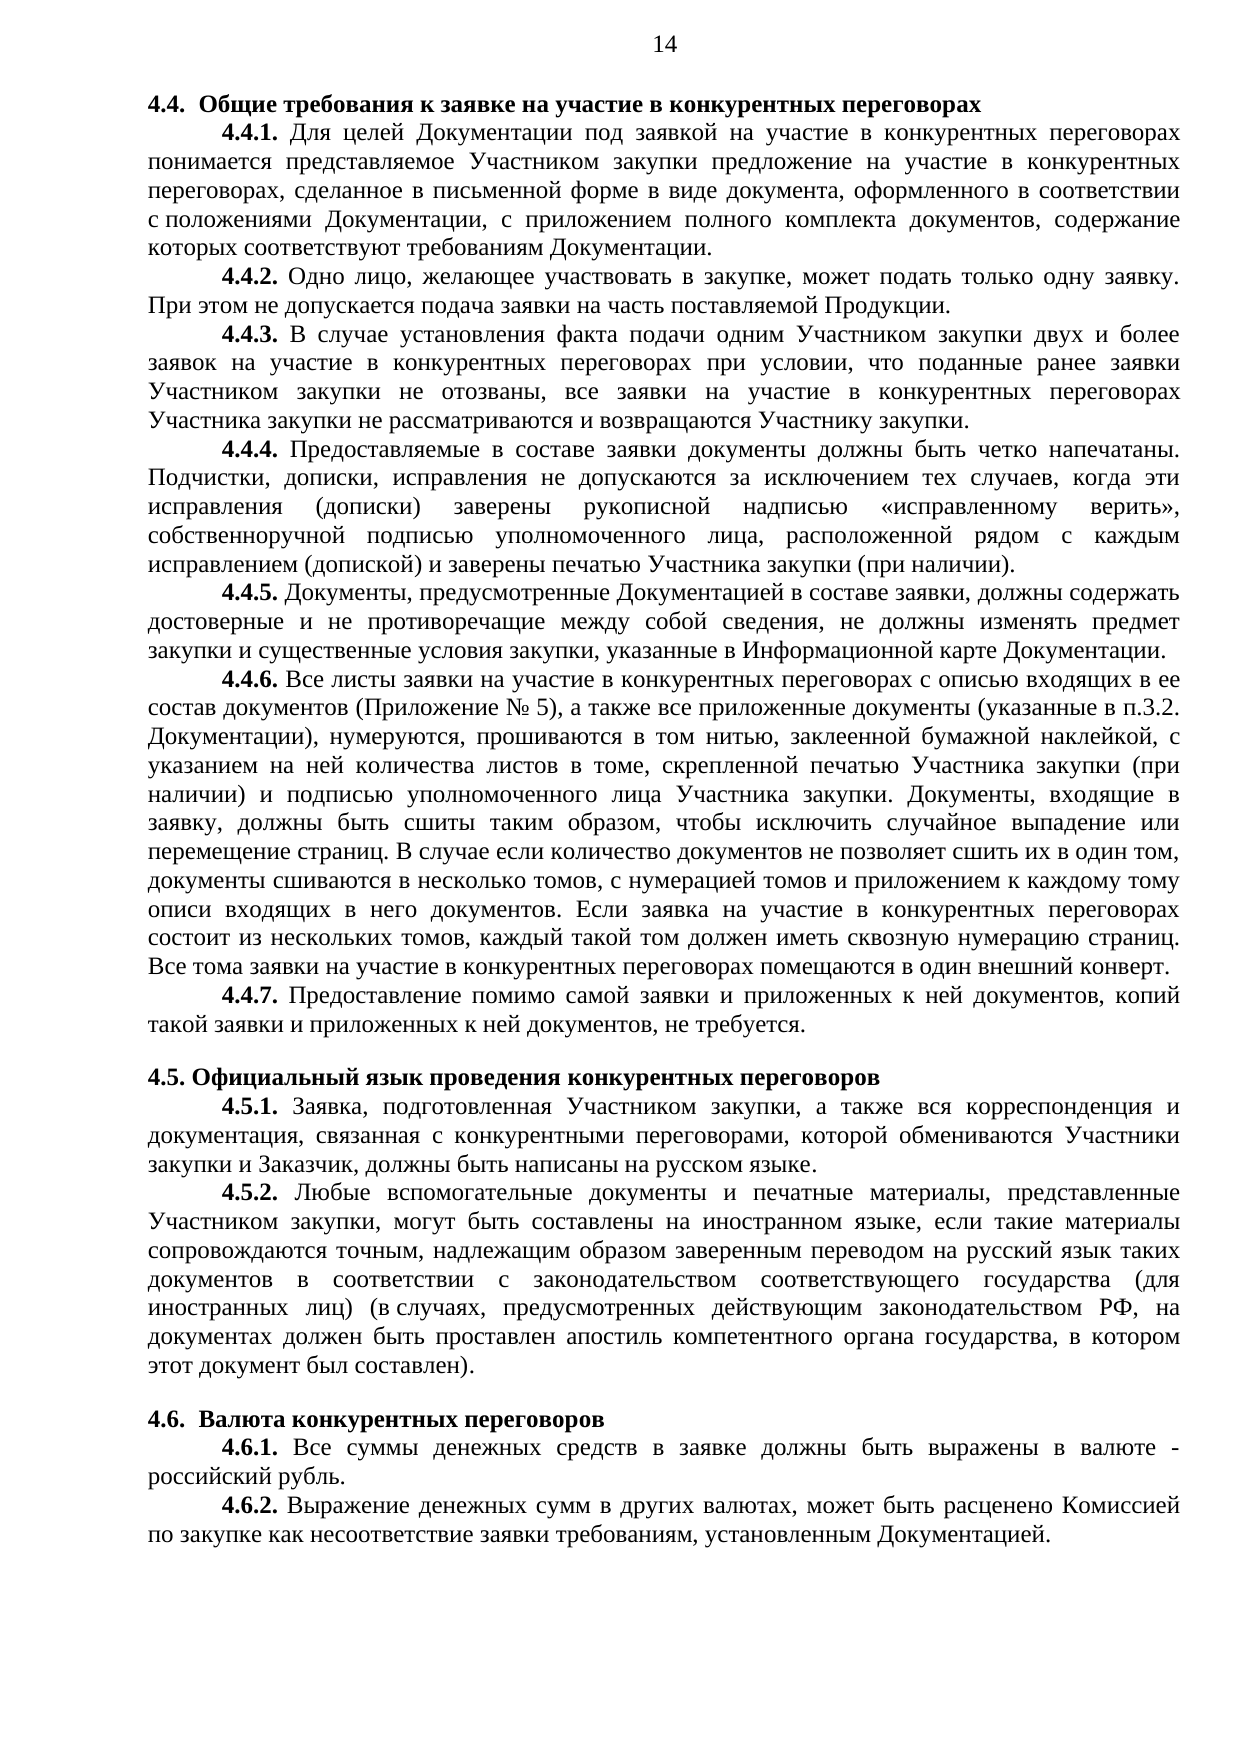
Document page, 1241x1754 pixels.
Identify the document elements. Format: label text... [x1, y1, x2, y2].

text 4.4.6. Все листы заявки на участие в конкурентных переговорах с описью входящих в ее состав документов (Приложение № 5), а также все приложенные документы (указанные в п.3.2. Документации), нумеруются, прошиваются в том нитью, заклеенной бумажной наклейкой, с указанием на ней количества листов в томе, скрепленной печатью Участника закупки (при наличии) и подписью уполномоченного лица Участника закупки. Документы, входящие в заявку, должны быть сшиты таким образом, чтобы исключить случайное выпадение или перемещение страниц. В случае если количество документов не позволяет сшить их в один том, документы сшиваются в несколько томов, с нумерацией томов и приложением к каждому тому описи входящих в него документов. Если заявка на участие в конкурентных переговорах состоит из нескольких томов, каждый такой том должен иметь сквозную нумерацию страниц. Все тома заявки на участие в конкурентных переговорах помещаются в один внешний конверт. [148, 664, 1181, 980]
text 4.4.5. Документы, предусмотренные Документацией в составе заявки, должны содержать достоверные и не противоречащие между собой сведения, не должны изменять предмет закупки и существенные условия закупки, указанные в Информационной карте Документации. [148, 577, 1181, 664]
text 4.5.2. Любые вспомогательные документы и печатные материалы, представленные Участником закупки, могут быть составлены на иностранном языке, если такие материалы сопровождаются точным, надлежащим образом заверенным переводом на русский язык таких документов в соответствии с законодательством соответствующего государства (для иностранных лиц) (в случаях, предусмотренных действующим законодательством РФ, на документах должен быть проставлен апостиль компетентного органа государства, в котором этот документ был составлен). [148, 1177, 1181, 1379]
list 4.4.1. Для целей Документации под заявкой на участие в конкурентных переговорах понимается представляемое Участником закупки предложение на участие в конкурентных переговорах, сделанное в письменной форме в виде документа, оформленного в соответствии с положениями Документации, с приложением полного комплекта документов, содержание которых соответствуют требованиям Документации. [148, 117, 1181, 261]
text 4.4.4. Предоставляемые в составе заявки документы должны быть четко напечатаны. Подчистки, дописки, исправления не допускаются за исключением тех случаев, когда эти исправления (дописки) заверены рукописной надписью «исправленному верить», собственноручной подписью уполномоченного лица, расположенной рядом с каждым исправлением (допиской) и заверены печатью Участника закупки (при наличии). [148, 434, 1181, 577]
text 4.4.7. Предоставление помимо самой заявки и приложенных к ней документов, копий такой заявки и приложенных к ней документов, не требуется. [148, 980, 1181, 1037]
text 4.6.2. Выражение денежных сумм в других валютах, может быть расценено Комиссией по закупке как несоответствие заявки требованиям, установленным Документацией. [148, 1490, 1181, 1547]
list Общие требования к заявке на участие в конкурентных переговорах [148, 89, 1181, 117]
text 4.4.3. В случае установления факта подачи одним Участником закупки двух и более заявок на участие в конкурентных переговорах при условии, что поданные ранее заявки Участником закупки не отозваны, все заявки на участие в конкурентных переговорах Участника закупки не рассматриваются и возвращаются Участнику закупки. [148, 319, 1181, 434]
list Валюта конкурентных переговоров [148, 1404, 1181, 1432]
text 4.5.1. Заявка, подготовленная Участником закупки, а также вся корреспонденция и документация, связанная с конкурентными переговорами, которой обмениваются Участники закупки и Заказчик, должны быть написаны на русском языке. [148, 1091, 1181, 1177]
subtitle 4.5. Официальный язык проведения конкурентных переговоров [148, 1062, 1181, 1091]
text 4.4.2. Одно лицо, желающее участвовать в закупке, может подать только одну заявку. При этом не допускается подача заявки на часть поставляемой Продукции. [148, 261, 1181, 319]
text 4.6.1. Все суммы денежных средств в заявке должны быть выражены в валюте - российский рубль. [148, 1432, 1181, 1490]
